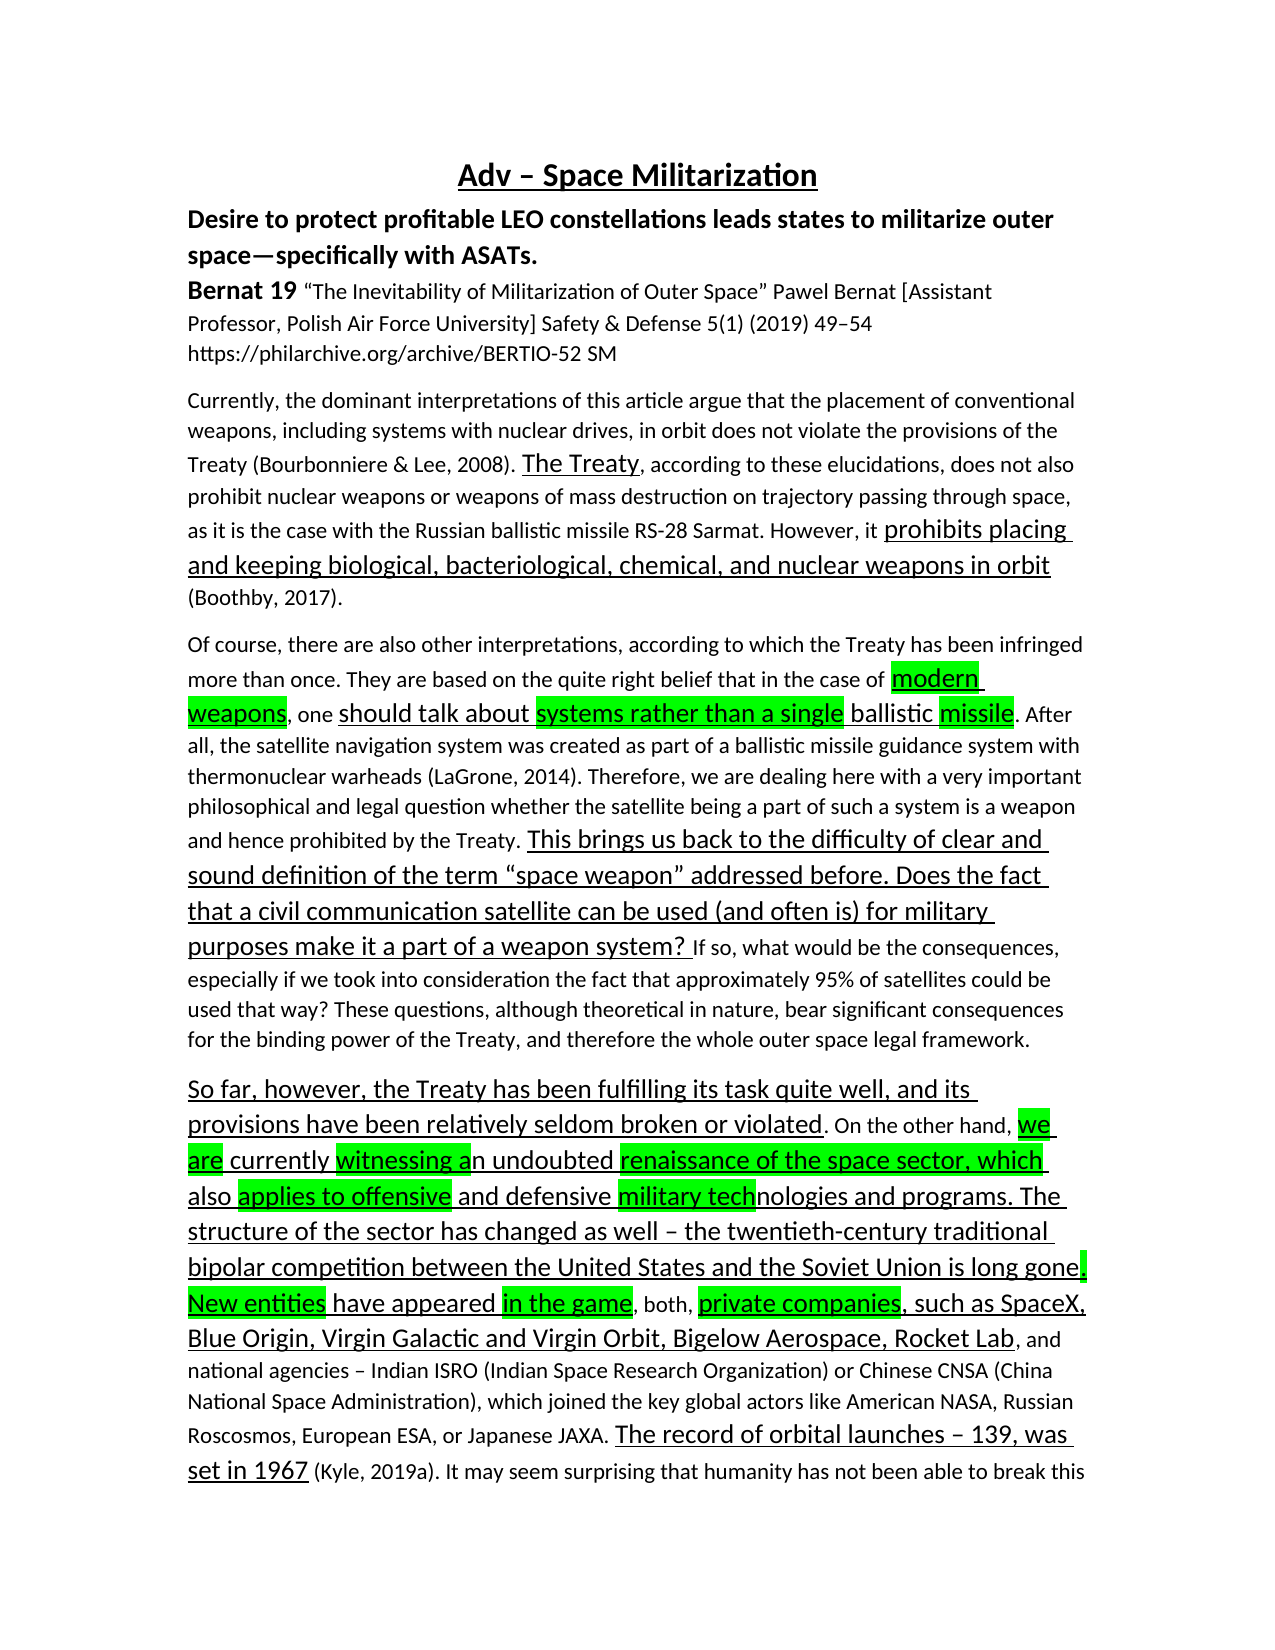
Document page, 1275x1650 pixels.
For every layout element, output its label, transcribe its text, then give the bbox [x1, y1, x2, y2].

subtitle Desire to protect profitable LEO constellations leads states to militarize outer space—specifically with ASATs. [187, 202, 1087, 271]
text Of course, there are also other interpretations, according to which the Treaty has been infringed more than once. They are based on the quite right belief that in the case of modern weapons, one should talk about systems rather than a single ballistic missile. After all, the satellite navigation system was created as part of a ballistic missile guidance system with thermonuclear warheads (LaGrone, 2014). Therefore, we are dealing here with a very important philosophical and legal question whether the satellite being a part of such a system is a weapon and hence prohibited by the Treaty. This brings us back to the difficulty of clear and sound definition of the term “space weapon” addressed before. Does the fact that a civil communication satellite can be used (and often is) for military purposes make it a part of a weapon system? If so, what would be the consequences, especially if we took into consideration the fact that approximately 95% of satellites could be used that way? These questions, although theoretical in nature, bear significant consequences for the binding power of the Treaty, and therefore the whole outer space legal framework. [187, 630, 1087, 1053]
text Currently, the dominant interpretations of this article argue that the placement of conventional weapons, including systems with nuclear drives, in orbit does not violate the provisions of the Treaty (Bourbonniere & Lee, 2008). The Treaty, according to these elucidations, does not also prohibit nuclear weapons or weapons of mass destruction on trajectory passing through space, as it is the case with the Russian ballistic missile RS-28 Sarmat. However, it prohibits placing and keeping biological, bacteriological, chemical, and nuclear weapons in orbit (Boothby, 2017). [187, 386, 1087, 611]
text Bernat 19 “The Inevitability of Militarization of Outer Space” Pawel Bernat [Assistant Professor, Polish Air Force University] Safety & Defense 5(1) (2019) 49–54 https://philarchive.org/archive/BERTIO-52 SM [187, 273, 1087, 367]
subtitle Adv – Space Militarization [187, 154, 1087, 195]
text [187, 1279, 1087, 1486]
